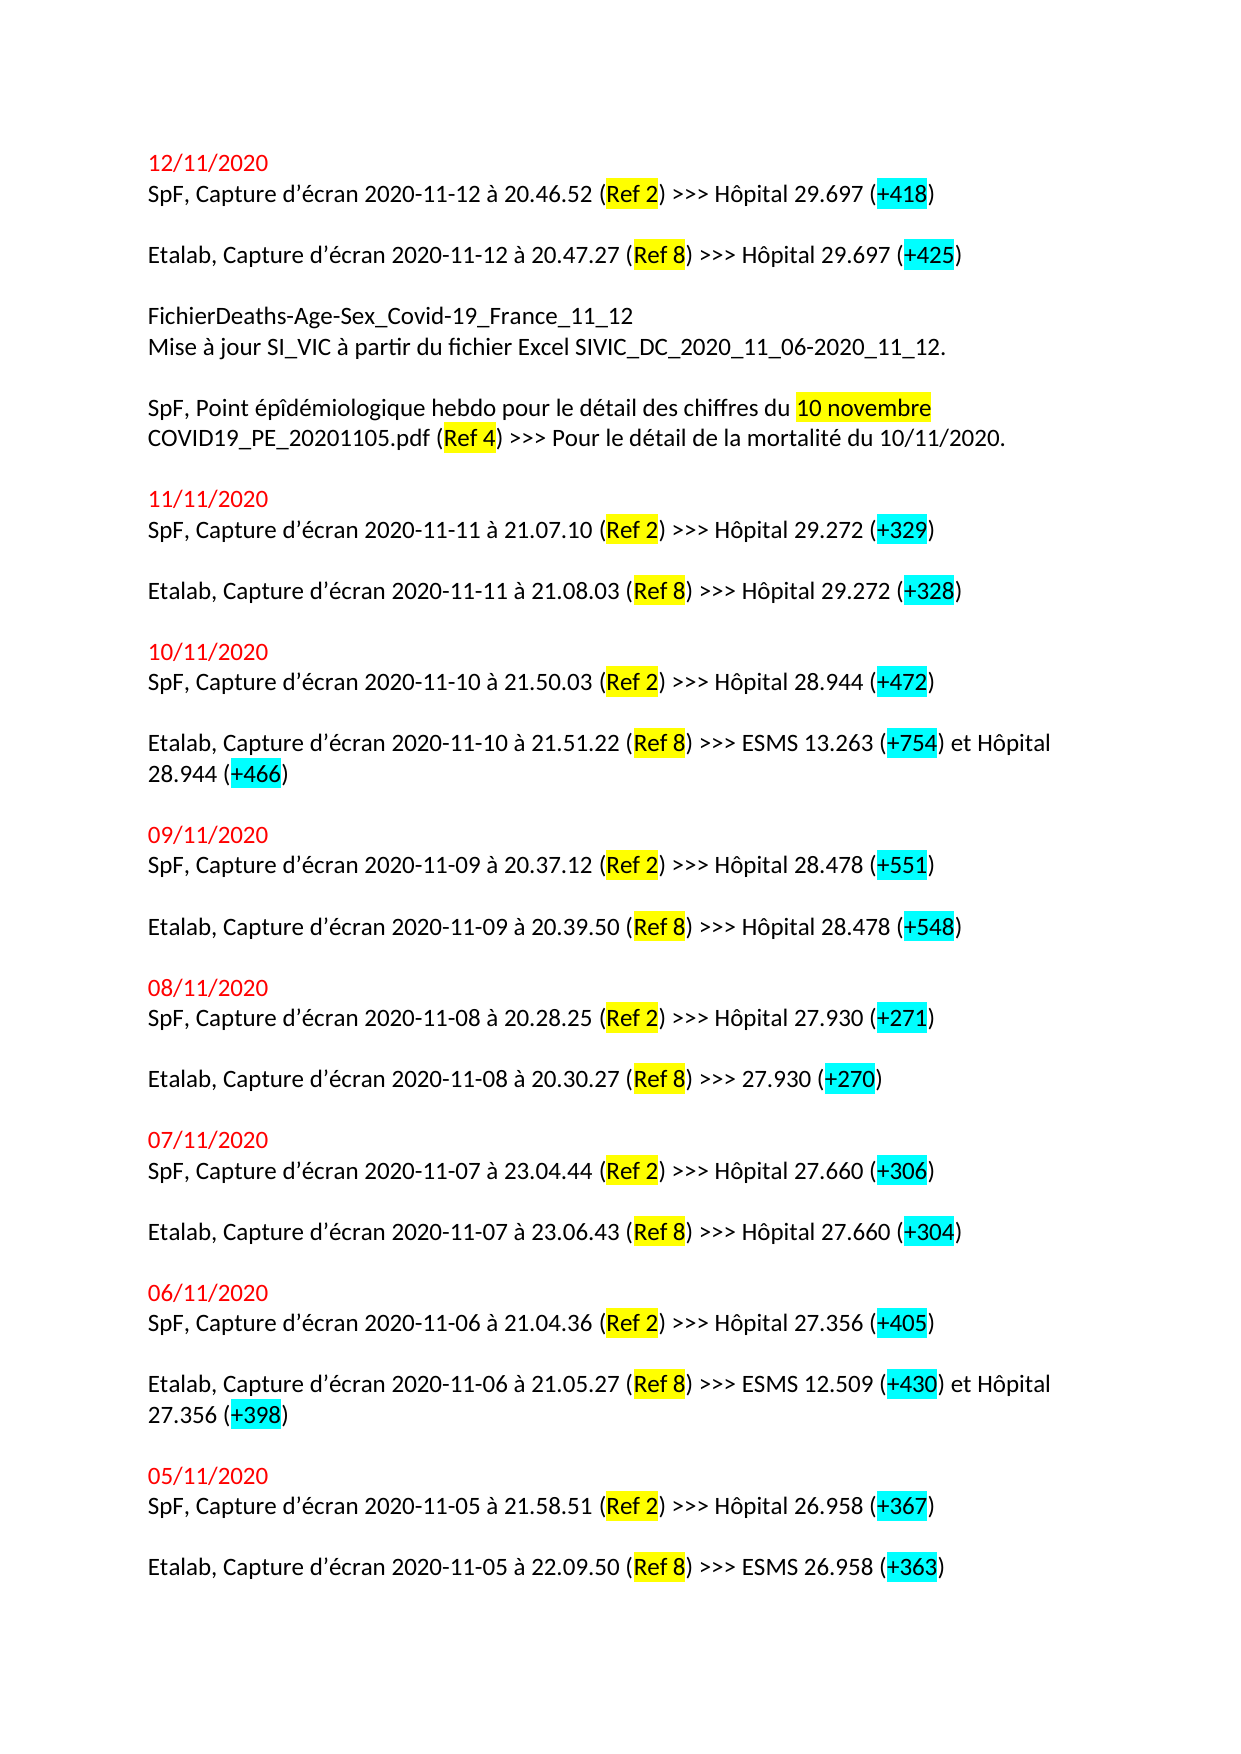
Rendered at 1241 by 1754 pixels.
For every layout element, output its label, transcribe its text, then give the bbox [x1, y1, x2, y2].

text SpF, Capture d’écran 2020-11-05 à 21.58.51 (Ref 2) >>> Hôpital 26.958 (+367) [658, 1491, 877, 1521]
text SpF, Capture d’écran 2020-11-08 à 20.28.25 (Ref 2) >>> Hôpital 27.930 (+271) [148, 1002, 606, 1033]
text Etalab, Capture d’écran 2020-11-09 à 20.39.50 (Ref 8) >>> Hôpital 28.478 (+548) [685, 911, 904, 941]
text SpF, Capture d’écran 2020-11-07 à 23.04.44 (Ref 2) >>> Hôpital 27.660 (+306) [148, 1155, 606, 1185]
text SpF, Capture d’écran 2020-11-07 à 23.04.44 (Ref 2) >>> Hôpital 27.660 (+306) [658, 1155, 877, 1185]
text Etalab, Capture d’écran 2020-11-12 à 20.47.27 (Ref 8) >>> Hôpital 29.697 (+425) [148, 239, 634, 270]
text Etalab, Capture d’écran 2020-11-07 à 23.06.43 (Ref 8) >>> Hôpital 27.660 (+304) [685, 1216, 904, 1246]
text Etalab, Capture d’écran 2020-11-05 à 22.09.50 (Ref 8) >>> ESMS 26.958 (+363) [685, 1552, 887, 1582]
text SpF, Point épîdémiologique hebdo pour le détail des chiffres du 10 novembre COVID19_PE_20201105.pdf (Ref 4) >>> Pour le détail de la mortalité du 10/11/2020. [148, 392, 1093, 453]
text Mise à jour SI_VIC à partir du fichier Excel SIVIC_DC_2020_11_06-2020_11_12. [148, 331, 1093, 361]
text Etalab, Capture d’écran 2020-11-08 à 20.30.27 (Ref 8) >>> 27.930 (+270) [148, 1063, 634, 1094]
text SpF, Capture d’écran 2020-11-05 à 21.58.51 (Ref 2) >>> Hôpital 26.958 (+367) [927, 1491, 1093, 1521]
text SpF, Capture d’écran 2020-11-12 à 20.46.52 (Ref 2) >>> Hôpital 29.697 (+418) [148, 178, 606, 209]
text SpF, Capture d’écran 2020-11-08 à 20.28.25 (Ref 2) >>> Hôpital 27.930 (+271) [927, 1002, 1093, 1033]
text 09/11/2020 [148, 819, 1093, 849]
text SpF, Capture d’écran 2020-11-06 à 21.04.36 (Ref 2) >>> Hôpital 27.356 (+405) [148, 1307, 1093, 1338]
text SpF, Capture d’écran 2020-11-11 à 21.07.10 (Ref 2) >>> Hôpital 29.272 (+329) [658, 514, 877, 544]
text SpF, Capture d’écran 2020-11-10 à 21.50.03 (Ref 2) >>> Hôpital 28.944 (+472) [927, 666, 1093, 697]
text FichierDeaths-Age-Sex_Covid-19_France_11_12 [148, 300, 1093, 331]
text Etalab, Capture d’écran 2020-11-06 à 21.05.27 (Ref 8) >>> ESMS 12.509 (+430) et Hôpital 27.356 (+398) [148, 1368, 1093, 1429]
text SpF, Capture d’écran 2020-11-10 à 21.50.03 (Ref 2) >>> Hôpital 28.944 (+472) [148, 666, 606, 697]
text Etalab, Capture d’écran 2020-11-07 à 23.06.43 (Ref 8) >>> Hôpital 27.660 (+304) [148, 1216, 634, 1246]
text Etalab, Capture d’écran 2020-11-12 à 20.47.27 (Ref 8) >>> Hôpital 29.697 (+425) [685, 239, 904, 270]
text 10/11/2020 [148, 636, 1093, 666]
text 08/11/2020 [148, 972, 1093, 1002]
text 12/11/2020 [148, 148, 1093, 178]
text Etalab, Capture d’écran 2020-11-05 à 22.09.50 (Ref 8) >>> ESMS 26.958 (+363) [148, 1552, 634, 1582]
text 06/11/2020 [148, 1277, 1093, 1307]
text SpF, Capture d’écran 2020-11-12 à 20.46.52 (Ref 2) >>> Hôpital 29.697 (+418) [927, 178, 1093, 209]
text 05/11/2020 [148, 1460, 1093, 1491]
text SpF, Capture d’écran 2020-11-05 à 21.58.51 (Ref 2) >>> Hôpital 26.958 (+367) [148, 1491, 606, 1521]
text SpF, Capture d’écran 2020-11-10 à 21.50.03 (Ref 2) >>> Hôpital 28.944 (+472) [658, 666, 877, 697]
text Etalab, Capture d’écran 2020-11-08 à 20.30.27 (Ref 8) >>> 27.930 (+270) [875, 1063, 1093, 1094]
text Etalab, Capture d’écran 2020-11-11 à 21.08.03 (Ref 8) >>> Hôpital 29.272 (+328) [685, 575, 904, 605]
text SpF, Capture d’écran 2020-11-08 à 20.28.25 (Ref 2) >>> Hôpital 27.930 (+271) [658, 1002, 877, 1033]
text SpF, Capture d’écran 2020-11-11 à 21.07.10 (Ref 2) >>> Hôpital 29.272 (+329) [927, 514, 1093, 544]
text Etalab, Capture d’écran 2020-11-10 à 21.51.22 (Ref 8) >>> ESMS 13.263 (+754) et Hôpital 28.944 (+466) [148, 727, 1093, 788]
text SpF, Capture d’écran 2020-11-12 à 20.46.52 (Ref 2) >>> Hôpital 29.697 (+418) [658, 178, 877, 209]
text Etalab, Capture d’écran 2020-11-09 à 20.39.50 (Ref 8) >>> Hôpital 28.478 (+548) [148, 911, 634, 941]
text Etalab, Capture d’écran 2020-11-05 à 22.09.50 (Ref 8) >>> ESMS 26.958 (+363) [937, 1552, 1093, 1582]
text SpF, Capture d’écran 2020-11-07 à 23.04.44 (Ref 2) >>> Hôpital 27.660 (+306) [927, 1155, 1093, 1185]
text SpF, Capture d’écran 2020-11-09 à 20.37.12 (Ref 2) >>> Hôpital 28.478 (+551) [148, 849, 1093, 880]
text SpF, Capture d’écran 2020-11-11 à 21.07.10 (Ref 2) >>> Hôpital 29.272 (+329) [148, 514, 606, 544]
text 11/11/2020 [148, 483, 1093, 514]
text Etalab, Capture d’écran 2020-11-11 à 21.08.03 (Ref 8) >>> Hôpital 29.272 (+328) [148, 575, 634, 605]
text 07/11/2020 [148, 1124, 1093, 1155]
